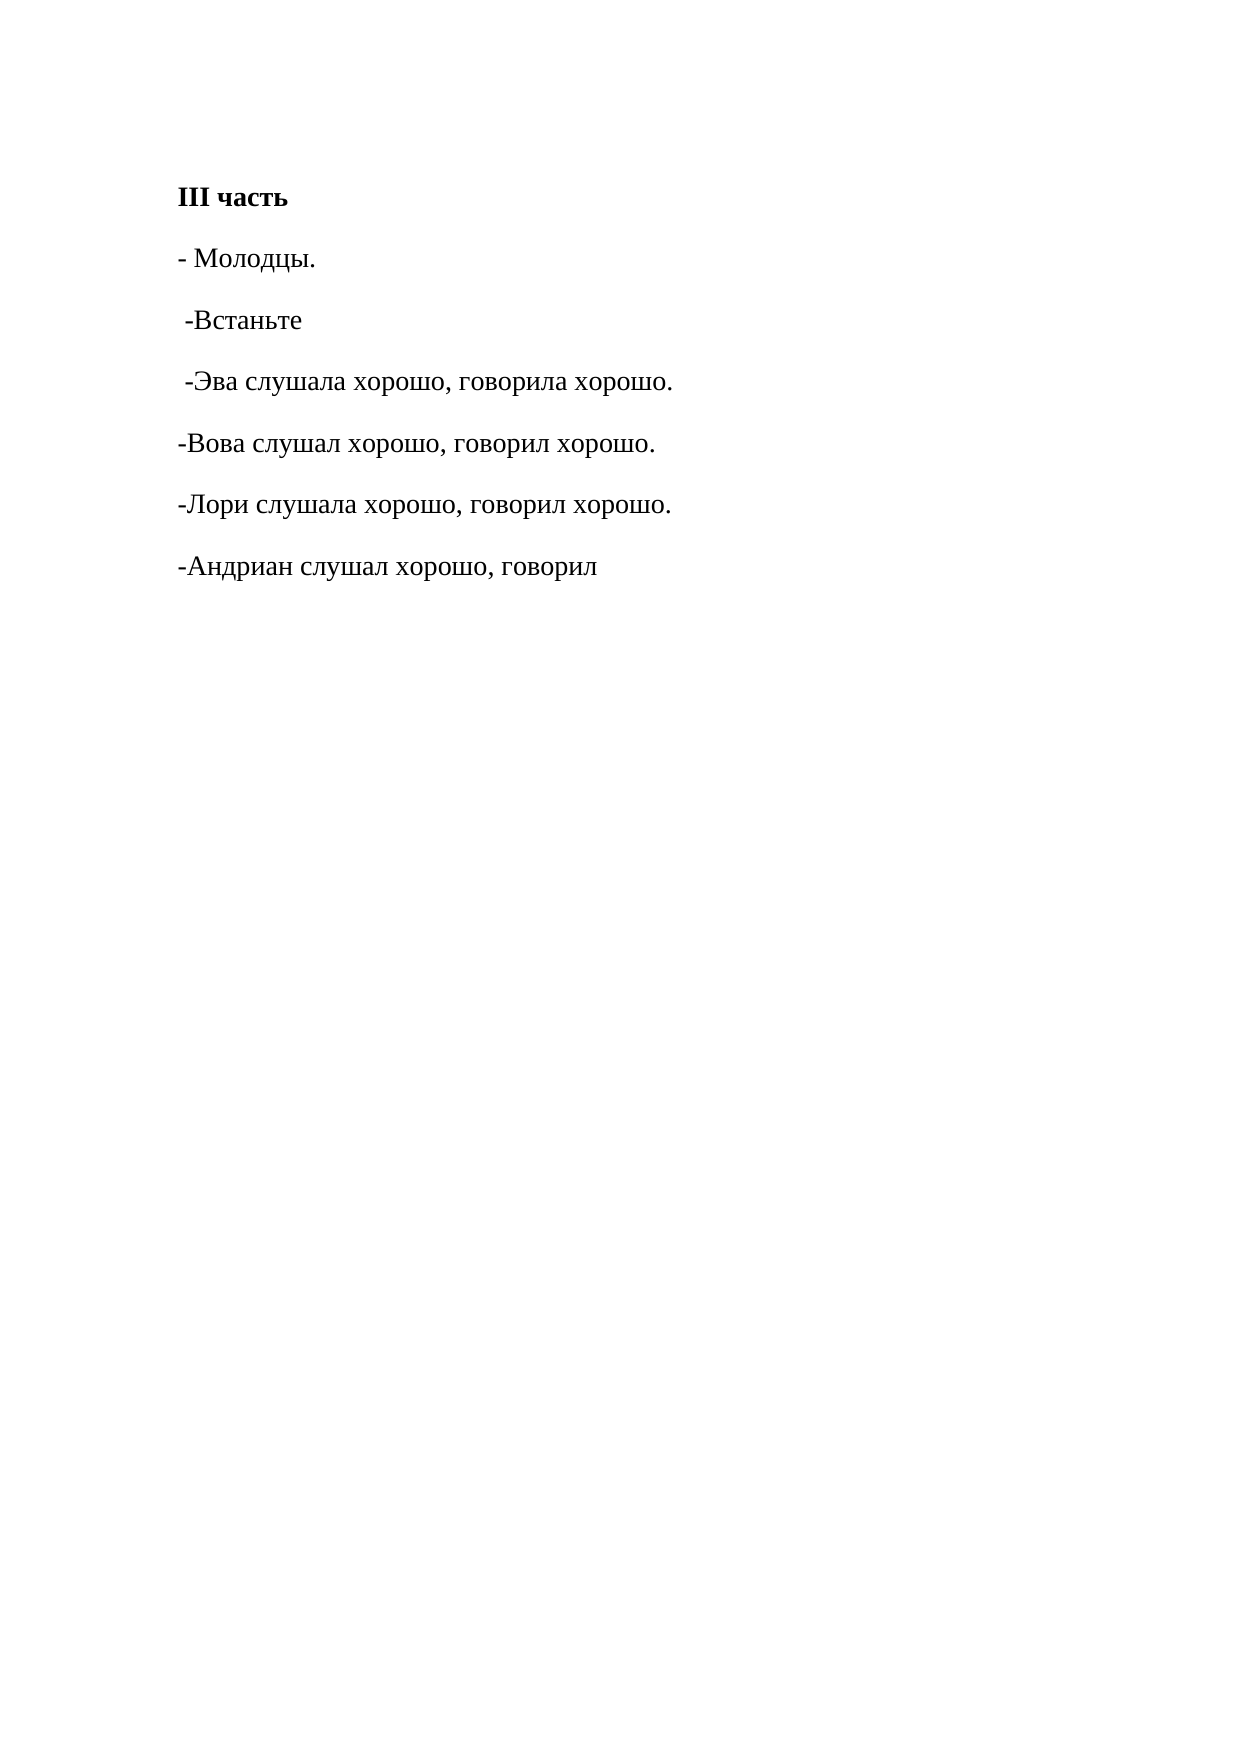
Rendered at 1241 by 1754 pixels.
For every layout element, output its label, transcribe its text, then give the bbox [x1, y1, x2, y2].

text III часть [177, 180, 1152, 212]
text - Молодцы. [177, 241, 1152, 274]
text -Эва слушала хорошо, говорила хорошо. [177, 364, 1152, 397]
text -Лори слушала хорошо, говорил хорошо. [177, 487, 1152, 520]
text -Вова слушал хорошо, говорил хорошо. [177, 426, 1152, 458]
text -Встаньте [177, 303, 1152, 335]
text -Андриан слушал хорошо, говорил [177, 549, 1152, 581]
